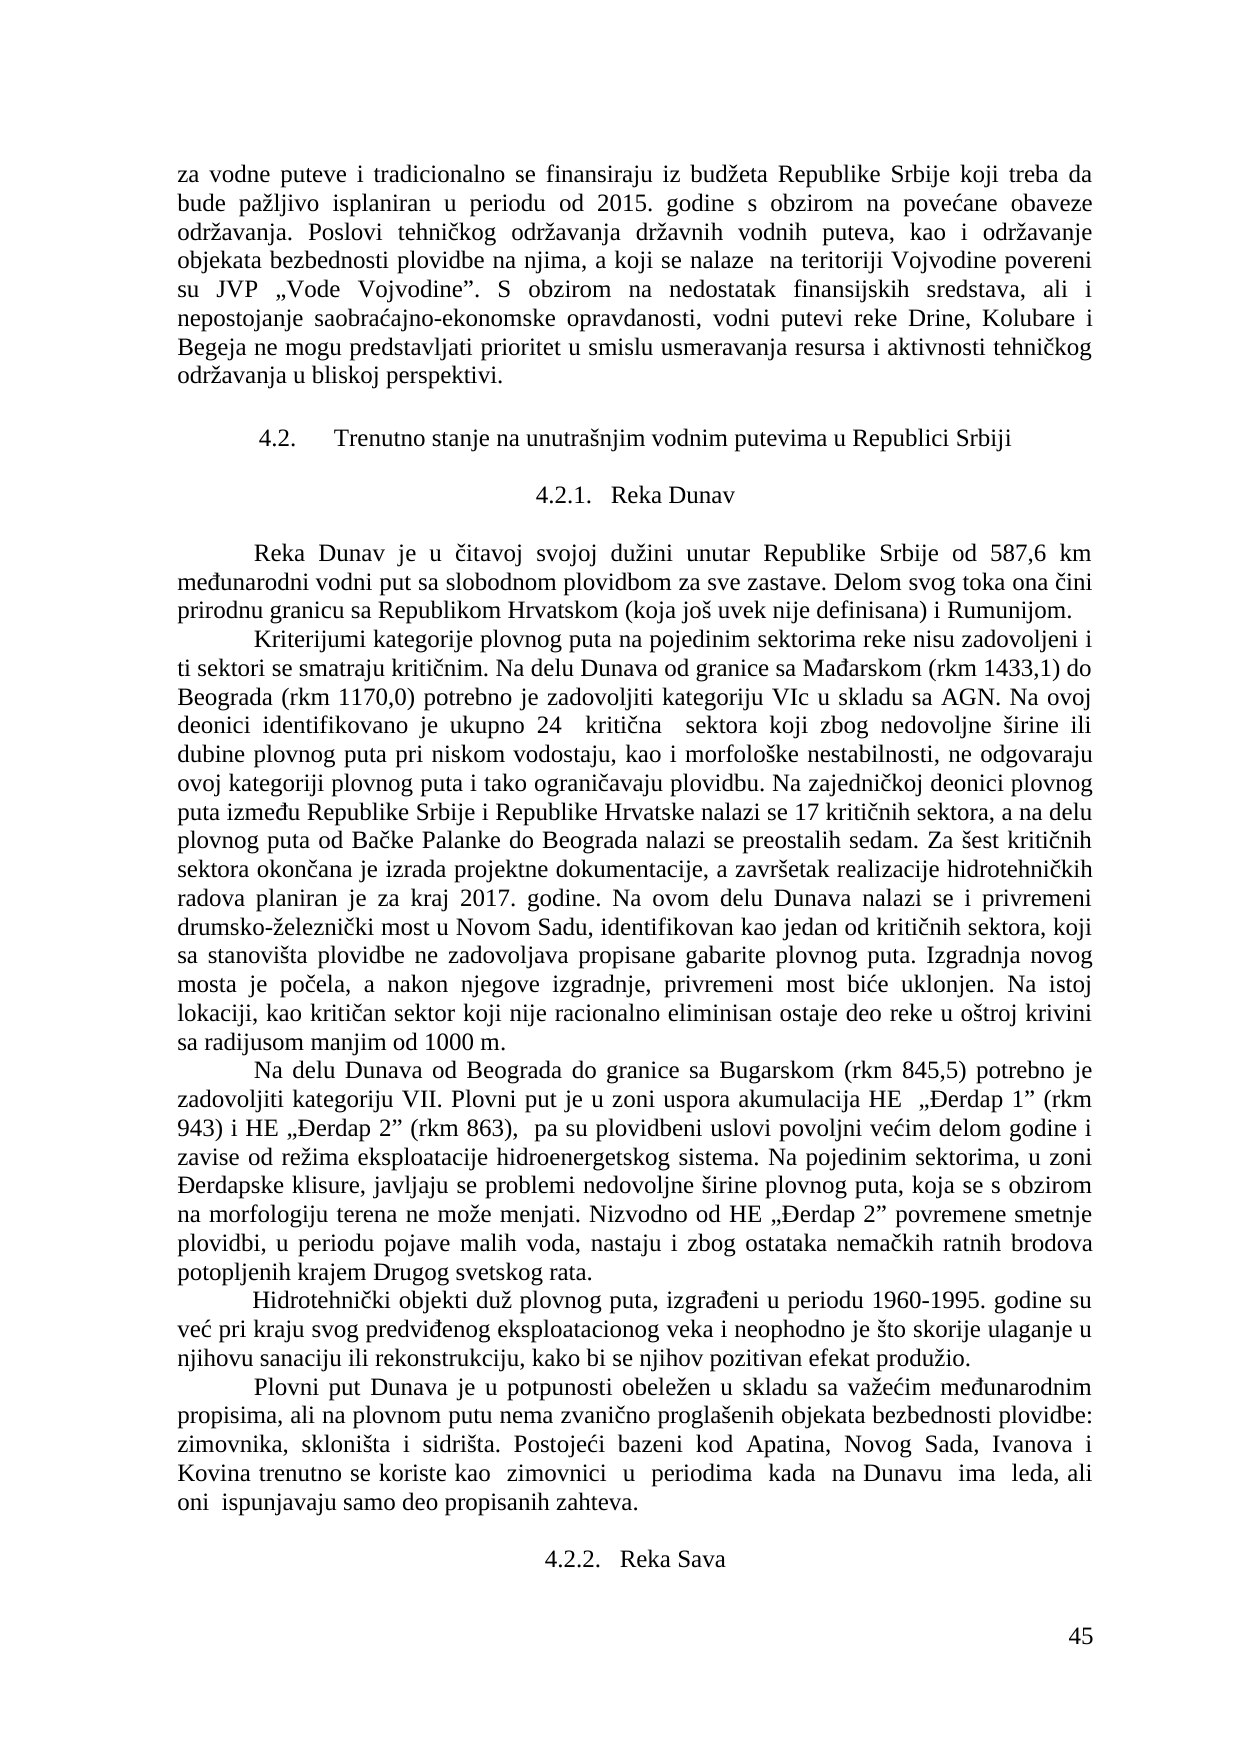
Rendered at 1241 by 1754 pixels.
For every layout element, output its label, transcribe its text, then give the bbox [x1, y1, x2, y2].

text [177, 159, 1093, 389]
text Plovni put Dunava je u potpunosti obeležen u skladu sa važećim međunarodnim propisima, ali na plovnom putu nema zvanično proglašenih objekata bezbednosti plovidbe: zimovnika, skloništa i sidrišta. Postojeći bazeni kod Apatina, Novog Sada, Ivanova i Kovina trenutno se koriste kao zimovnici u periodima kada na Dunavu ima leda, ali oni ispunjavaju samo deo propisanih zahteva. [177, 1372, 1093, 1515]
text Reka Dunav je u čitavoj svojoj dužini unutar Republike Srbije od 587,6 km međunarodni vodni put sa slobodnom plovidbom za sve zastave. Delom svog toka ona čini prirodnu granicu sa Republikom Hrvatskom (koja još uvek nije definisana) i Rumunijom. [177, 538, 1093, 624]
text Na delu Dunava od Beograda do granice sa Bugarskom (rkm 845,5) potrebno je zadovoljiti kategoriju VII. Plovni put je u zoni uspora akumulacija HE „Đerdap 1” (rkm 943) i HE „Đerdap 2” (rkm 863), pa su plovidbeni uslovi povoljni većim delom godine i zavise od režima eksploatacije hidroenergetskog sistema. Na pojedinim sektorima, u zoni Đerdapske klisure, javljaju se problemi nedovoljne širine plovnog puta, koja se s obzirom na morfologiju terena ne može menjati. Nizvodno od HE „Đerdap 2” povremene smetnje plovidbi, u periodu pojave malih voda, nastaju i zbog ostataka nemačkih ratnih brodova potopljenih krajem Drugog svetskog rata. [177, 1055, 1093, 1285]
subtitle 4.2. Trenutno stanje na unutrašnjim vodnim putevima u Republici Srbiji [177, 423, 1093, 452]
subtitle 4.2.1. Reka Dunav [177, 480, 1093, 509]
text Kriterijumi kategorije plovnog puta na pojedinim sektorima reke nisu zadovoljeni i ti sektori se smatraju kritičnim. Na delu Dunava od granice sa Mađarskom (rkm 1433,1) do Beograda (rkm 1170,0) potrebno je zadovoljiti kategoriju VIc u skladu sa AGN. Na ovoj deonici identifikovano je ukupno 24 kritična sektora koji zbog nedovoljne širine ili dubine plovnog puta pri niskom vodostaju, kao i morfološke nestabilnosti, ne odgovaraju ovoj kategoriji plovnog puta i tako ograničavaju plovidbu. Na zajedničkoj deonici plovnog puta između Republike Srbije i Republike Hrvatske nalazi se 17 kritičnih sektora, a na delu plovnog puta od Bačke Palanke do Beograda nalazi se preostalih sedam. Za šest kritičnih sektora okončana je izrada projektne dokumentacije, a završetak realizacije hidrotehničkih radova planiran je za kraj 2017. godine. Na ovom delu Dunava nalazi se i privremeni drumsko-železnički most u Novom Sadu, identifikovan kao jedan od kritičnih sektora, koji sa stanovišta plovidbe ne zadovoljava propisane gabarite plovnog puta. Izgradnja novog mosta je počela, a nakon njegove izgradnje, privremeni most biće uklonjen. Na istoj lokaciji, kao kritičan sektor koji nije racionalno eliminisan ostaje deo reke u oštroj krivini sa radijusom manjim od 1000 m. [177, 624, 1093, 1055]
subtitle 4.2.2. Reka Sava [177, 1544, 1093, 1573]
text Hidrotehnički objekti duž plovnog puta, izgrađeni u periodu 1960-1995. godine su već pri kraju svog predviđenog eksploatacionog veka i neophodno je što skorije ulaganje u njihovu sanaciju ili rekonstrukciju, kako bi se njihov pozitivan efekat produžio. [177, 1285, 1093, 1372]
